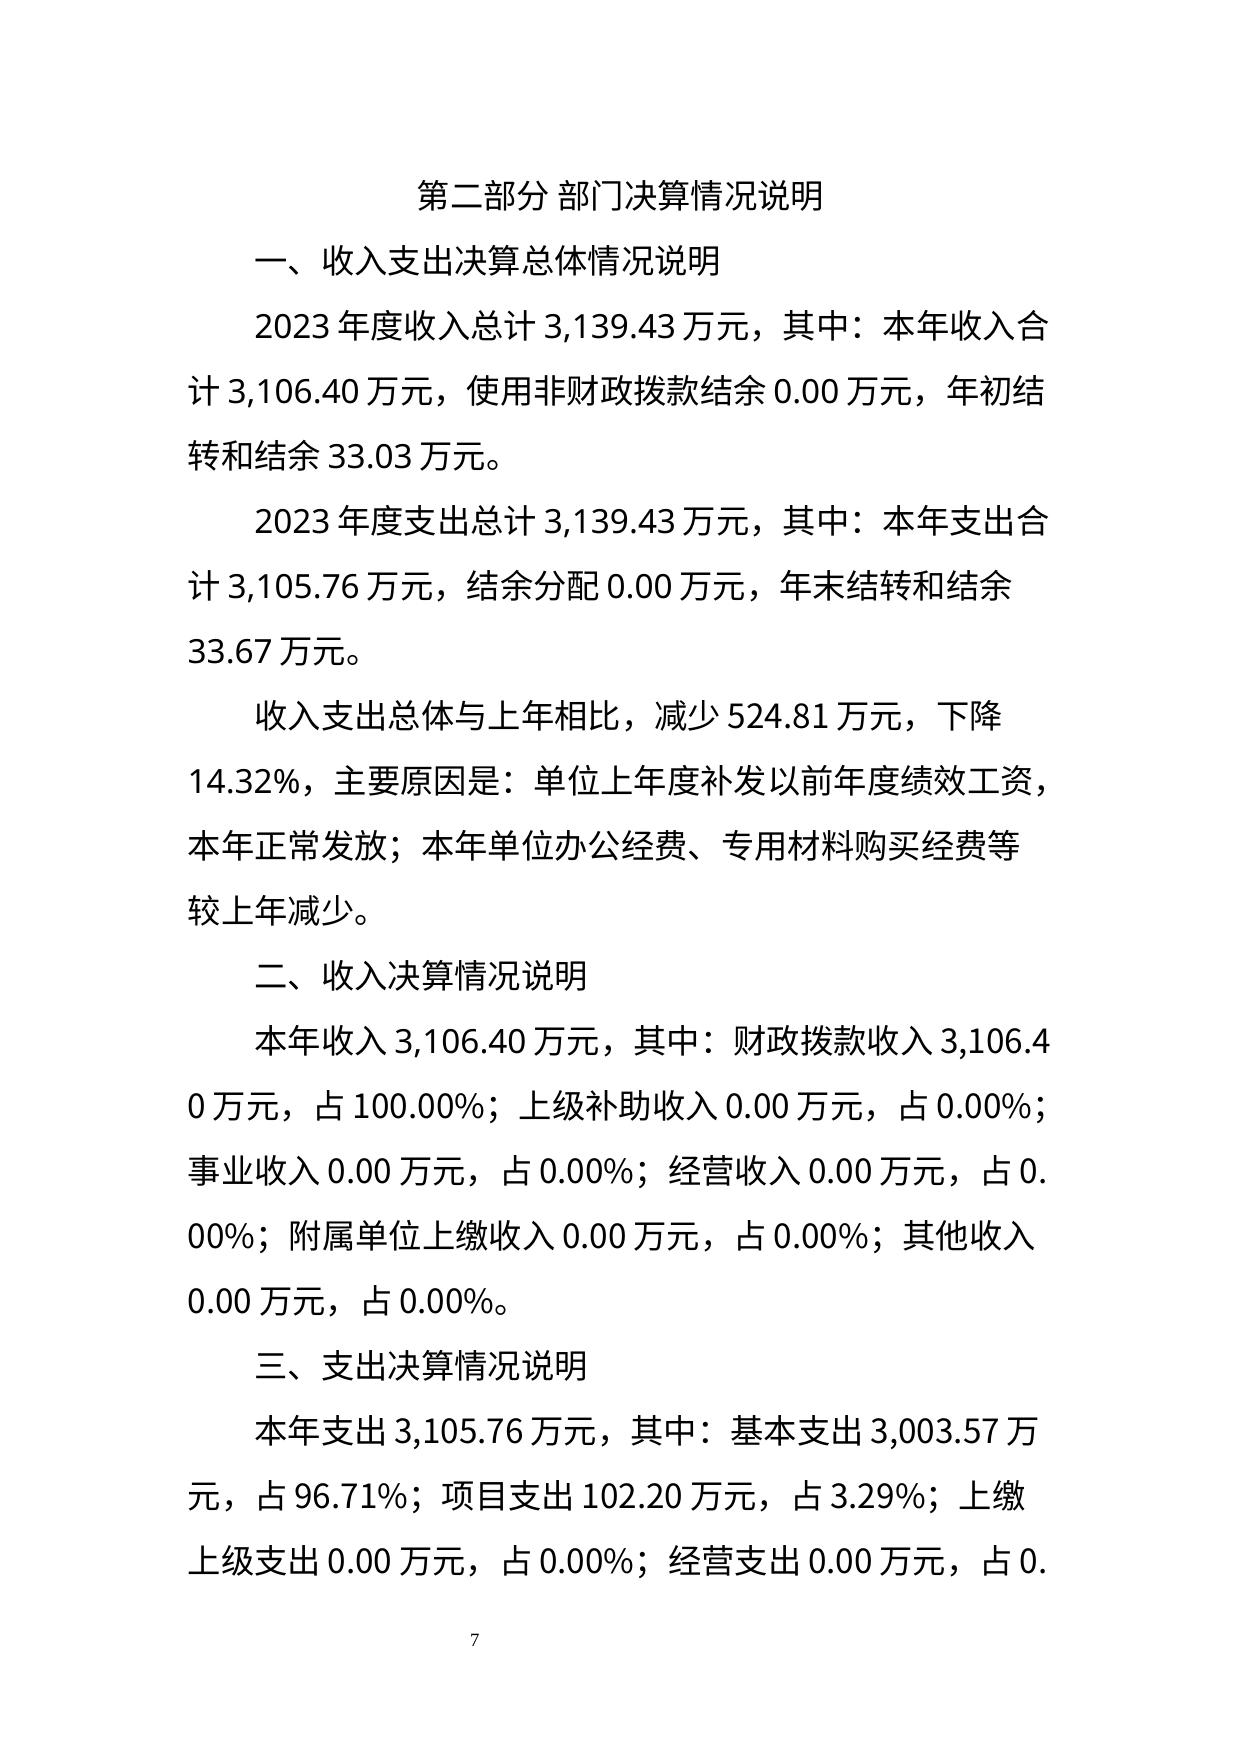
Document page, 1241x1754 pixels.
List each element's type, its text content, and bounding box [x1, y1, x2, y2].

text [187, 1397, 1053, 1592]
text 本年收入3,106.40万元，其中：财政拨款收入3,106.40万元，占100.00%；上级补助收入0.00万元，占0.00%；事业收入0.00万元，占0.00%；经营收入0.00万元，占0.00%；附属单位上缴收入0.00万元，占0.00%；其他收入0.00万元，占0.00%。 [187, 1007, 1053, 1332]
text 收入支出总体与上年相比，减少524.81万元，下降14.32%，主要原因是：单位上年度补发以前年度绩效工资，本年正常发放；本年单位办公经费、专用材料购买经费等较上年减少。 [187, 682, 1053, 942]
text 一、收入支出决算总体情况说明 [187, 227, 1053, 292]
text 2023年度收入总计3,139.43万元，其中：本年收入合计3,106.40万元，使用非财政拨款结余0.00万元，年初结转和结余33.03万元。 [187, 292, 1053, 487]
text 二、收入决算情况说明 [187, 942, 1053, 1007]
text 第二部分 部门决算情况说明 [187, 162, 1053, 227]
text 三、支出决算情况说明 [187, 1332, 1053, 1397]
text 2023年度支出总计3,139.43万元，其中：本年支出合计3,105.76万元，结余分配0.00万元，年末结转和结余33.67万元。 [187, 487, 1053, 682]
